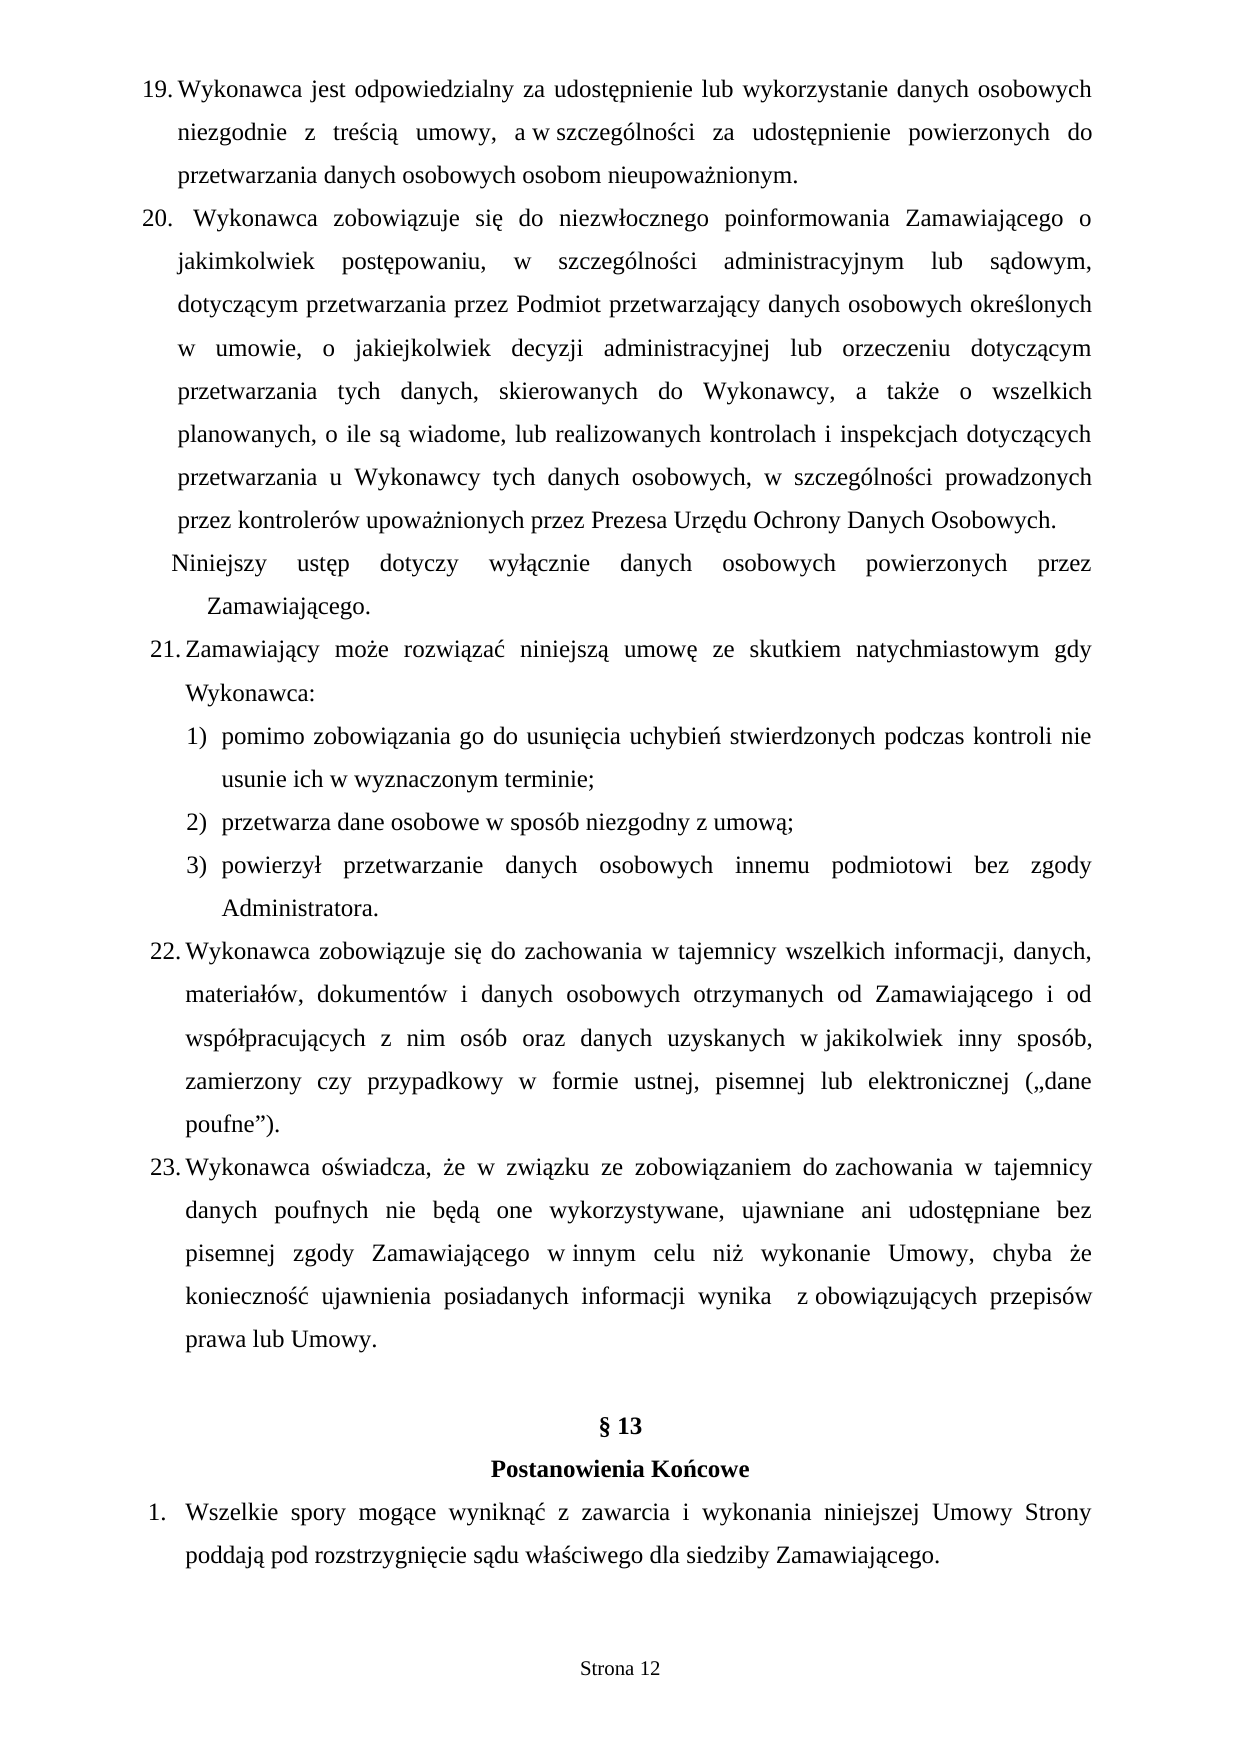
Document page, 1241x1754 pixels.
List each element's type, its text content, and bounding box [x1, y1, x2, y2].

list Wykonawca zobowiązuje się do zachowania w tajemnicy wszelkich informacji, danych, materiałów, dokumentów i danych osobowych otrzymanych od Zamawiającego i od współpracujących z nim osób oraz danych uzyskanych w jakikolwiek inny sposób, zamierzony czy przypadkowy w formie ustnej, pisemnej lub elektronicznej („dane poufne”). [150, 936, 1093, 1138]
list przetwarza dane osobowe w sposób niezgodny z umową; [186, 807, 1093, 836]
list Zamawiający może rozwiązać niniejszą umowę ze skutkiem natychmiastowym gdy Wykonawca: [150, 634, 1093, 706]
text Postanowienia Końcowe [148, 1454, 1093, 1483]
list Wszelkie spory mogące wyniknąć z zawarcia i wykonania niniejszej Umowy Strony poddają pod rozstrzygnięcie sądu właściwego dla siedziby Zamawiającego. [148, 1497, 1093, 1569]
text § 13 [148, 1411, 1093, 1439]
list pomimo zobowiązania go do usunięcia uchybień stwierdzonych podczas kontroli nie usunie ich w wyznaczonym terminie; [186, 721, 1093, 793]
list Wykonawca jest odpowiedzialny za udostępnienie lub wykorzystanie danych osobowych niezgodnie z treścią umowy, a w szczególności za udostępnienie powierzonych do przetwarzania danych osobowych osobom nieupoważnionym. [142, 74, 1093, 189]
list Wykonawca zobowiązuje się do niezwłocznego poinformowania Zamawiającego o jakimkolwiek postępowaniu, w szczególności administracyjnym lub sądowym, dotyczącym przetwarzania przez Podmiot przetwarzający danych osobowych określonych w umowie, o jakiejkolwiek decyzji administracyjnej lub orzeczeniu dotyczącym przetwarzania tych danych, skierowanych do Wykonawcy, a także o wszelkich planowanych, o ile są wiadome, lub realizowanych kontrolach i inspekcjach dotyczących przetwarzania u Wykonawcy tych danych osobowych, w szczególności prowadzonych przez kontrolerów upoważnionych przez Prezesa Urzędu Ochrony Danych Osobowych. [142, 203, 1093, 534]
text Niniejszy ustęp dotyczy wyłącznie danych osobowych powierzonych przez Zamawiającego. [171, 548, 1093, 620]
list Wykonawca oświadcza, że w związku ze zobowiązaniem do zachowania w tajemnicy danych poufnych nie będą one wykorzystywane, ujawniane ani udostępniane bez pisemnej zgody Zamawiającego w innym celu niż wykonanie Umowy, chyba że konieczność ujawnienia posiadanych informacji wynika z obowiązujących przepisów prawa lub Umowy. [150, 1152, 1093, 1353]
list powierzył przetwarzanie danych osobowych innemu podmiotowi bez zgody Administratora. [186, 850, 1093, 922]
